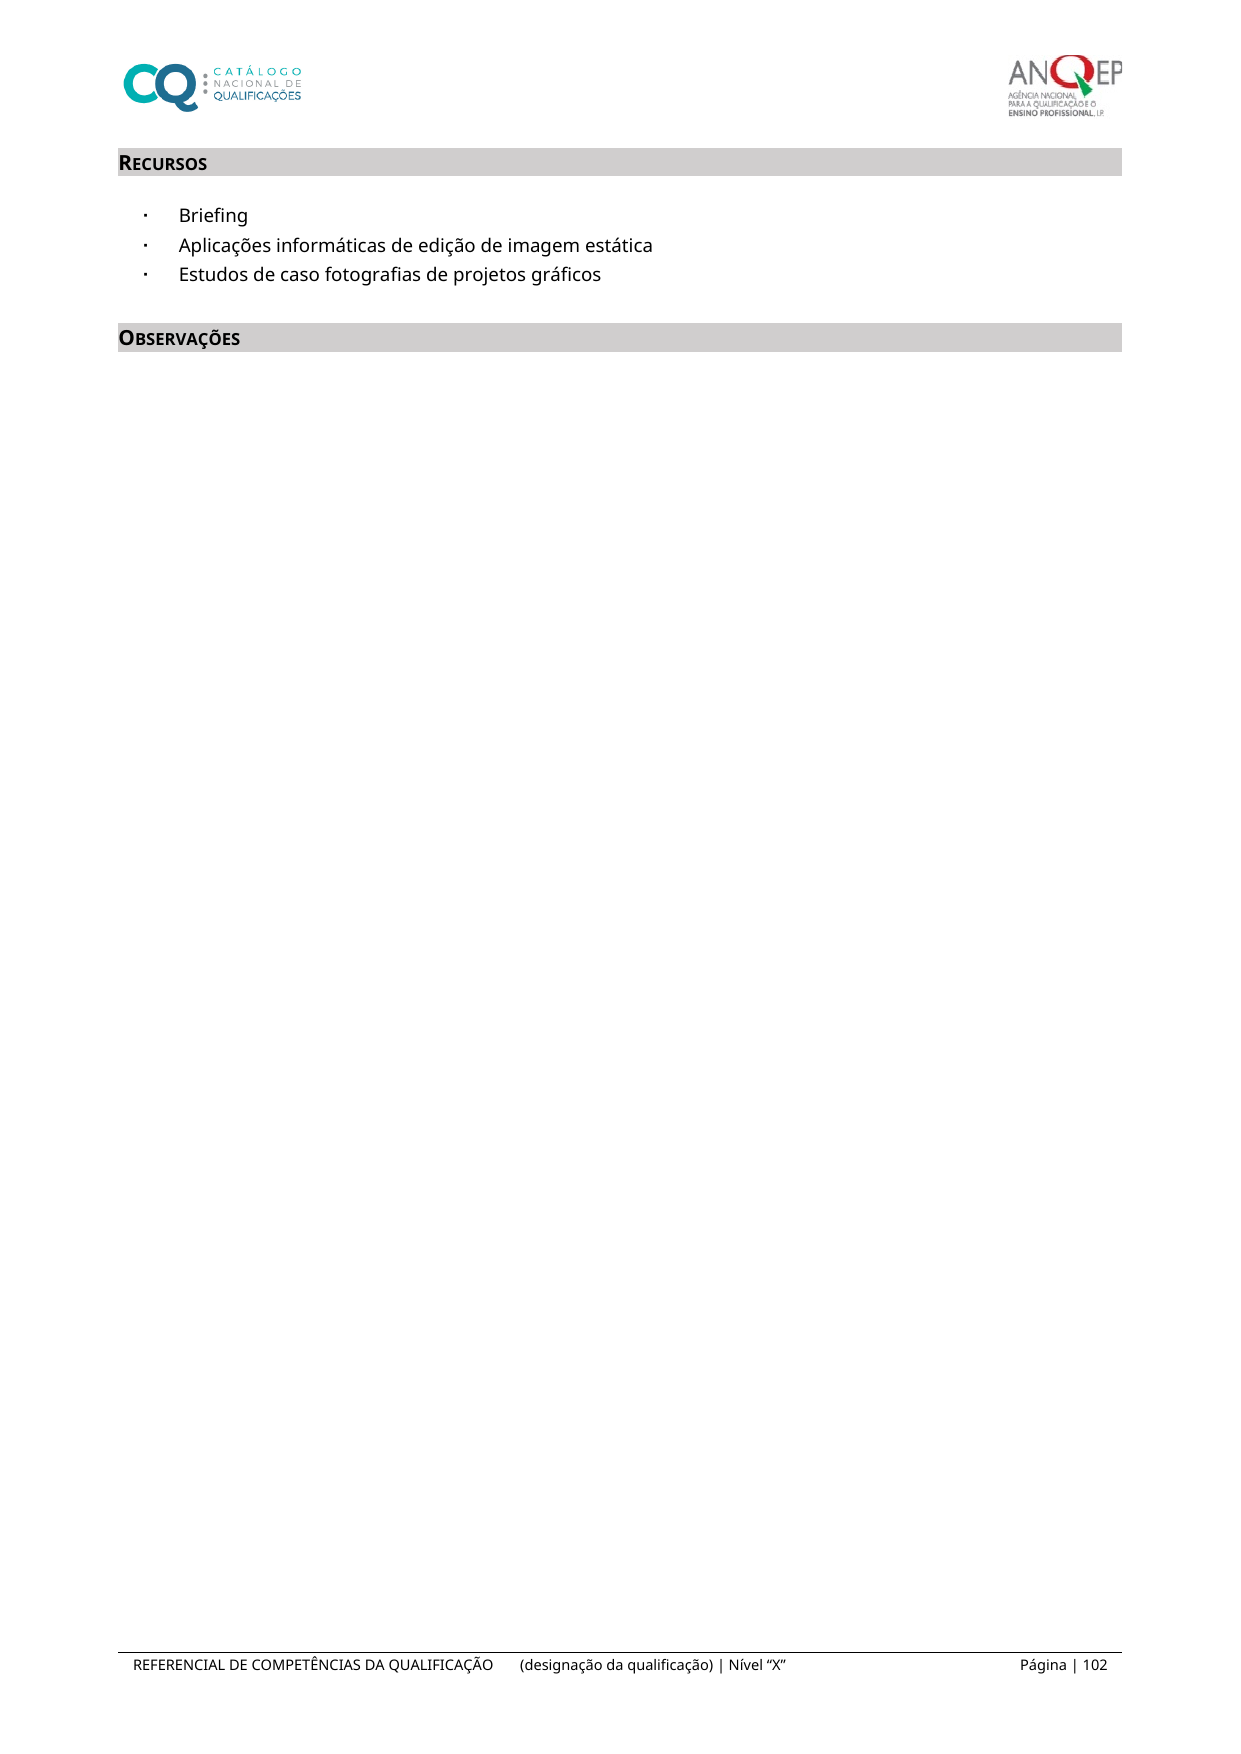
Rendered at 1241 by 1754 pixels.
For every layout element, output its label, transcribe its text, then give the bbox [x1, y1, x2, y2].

picture [118, 46, 306, 130]
picture [1008, 55, 1123, 119]
text Recursos [118, 148, 1122, 176]
list Aplicações informáticas de edição de imagem estática [141, 232, 1122, 258]
list Briefing [141, 203, 1122, 228]
text Observações [118, 323, 1122, 352]
list Estudos de caso fotografias de projetos gráficos [141, 261, 1122, 319]
